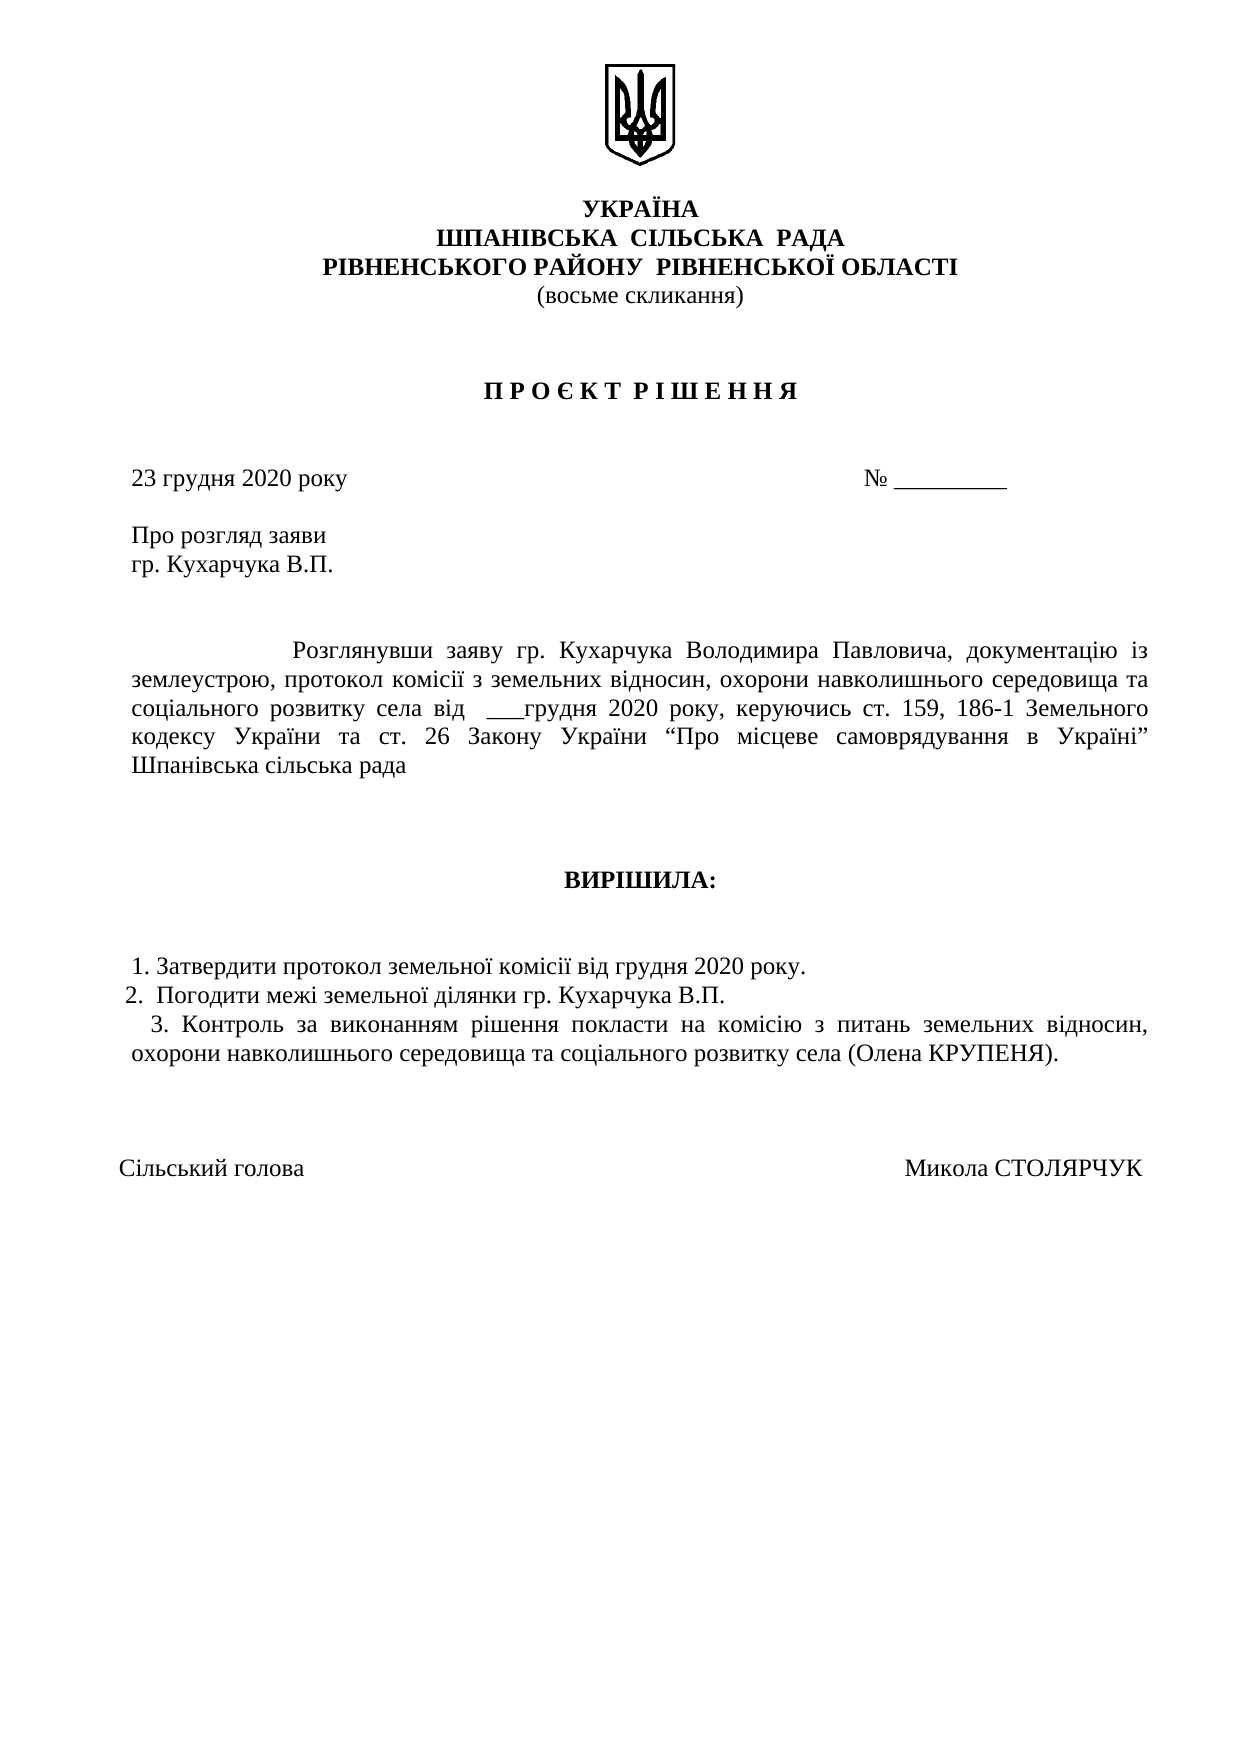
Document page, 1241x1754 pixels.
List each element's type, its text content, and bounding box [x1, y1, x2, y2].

text УКРАЇНА [131, 194, 1149, 223]
text ВИРІШИЛА: [131, 865, 1149, 894]
text РІВНЕНСЬКОГО РАЙОНУ РІВНЕНСЬКОЇ ОБЛАСТІ [131, 252, 1149, 281]
text 1. Затвердити протокол земельної комісії від грудня 2020 року. [131, 951, 1149, 980]
text 2. Погодити межі земельної ділянки гр. Кухарчука В.П. [125, 980, 1149, 1009]
text Розглянувши заяву гр. Кухарчука Володимира Павловича, документацію із землеустрою, протокол комісії з земельних відносин, охорони навколишнього середовища та соціального розвитку села від ___грудня 2020 року, керуючись ст. 159, 186-1 Земельного кодексу України та ст. 26 Закону України “Про місцеве самоврядування в Україні” Шпанівська сільська рада [131, 635, 1149, 779]
text П Р О Є К Т Р І Ш Е Н Н Я [131, 376, 1149, 405]
text Сільський голова Микола СТОЛЯРЧУК [106, 1153, 1149, 1181]
text Про розгляд заяви [131, 520, 1149, 549]
text 3. Контроль за виконанням рішення покласти на комісію з питань земельних відносин, охорони навколишнього середовища та соціального розвитку села (Олена КРУПЕНЯ). [100, 1009, 1149, 1066]
text (восьме скликання) [131, 281, 1149, 309]
text ШПАНІВСЬКА СІЛЬСЬКА РАДА [131, 223, 1149, 252]
text гр. Кухарчука В.П. [131, 549, 1149, 578]
text 23 грудня 2020 року № _________ [131, 463, 1149, 491]
picture [605, 64, 676, 166]
